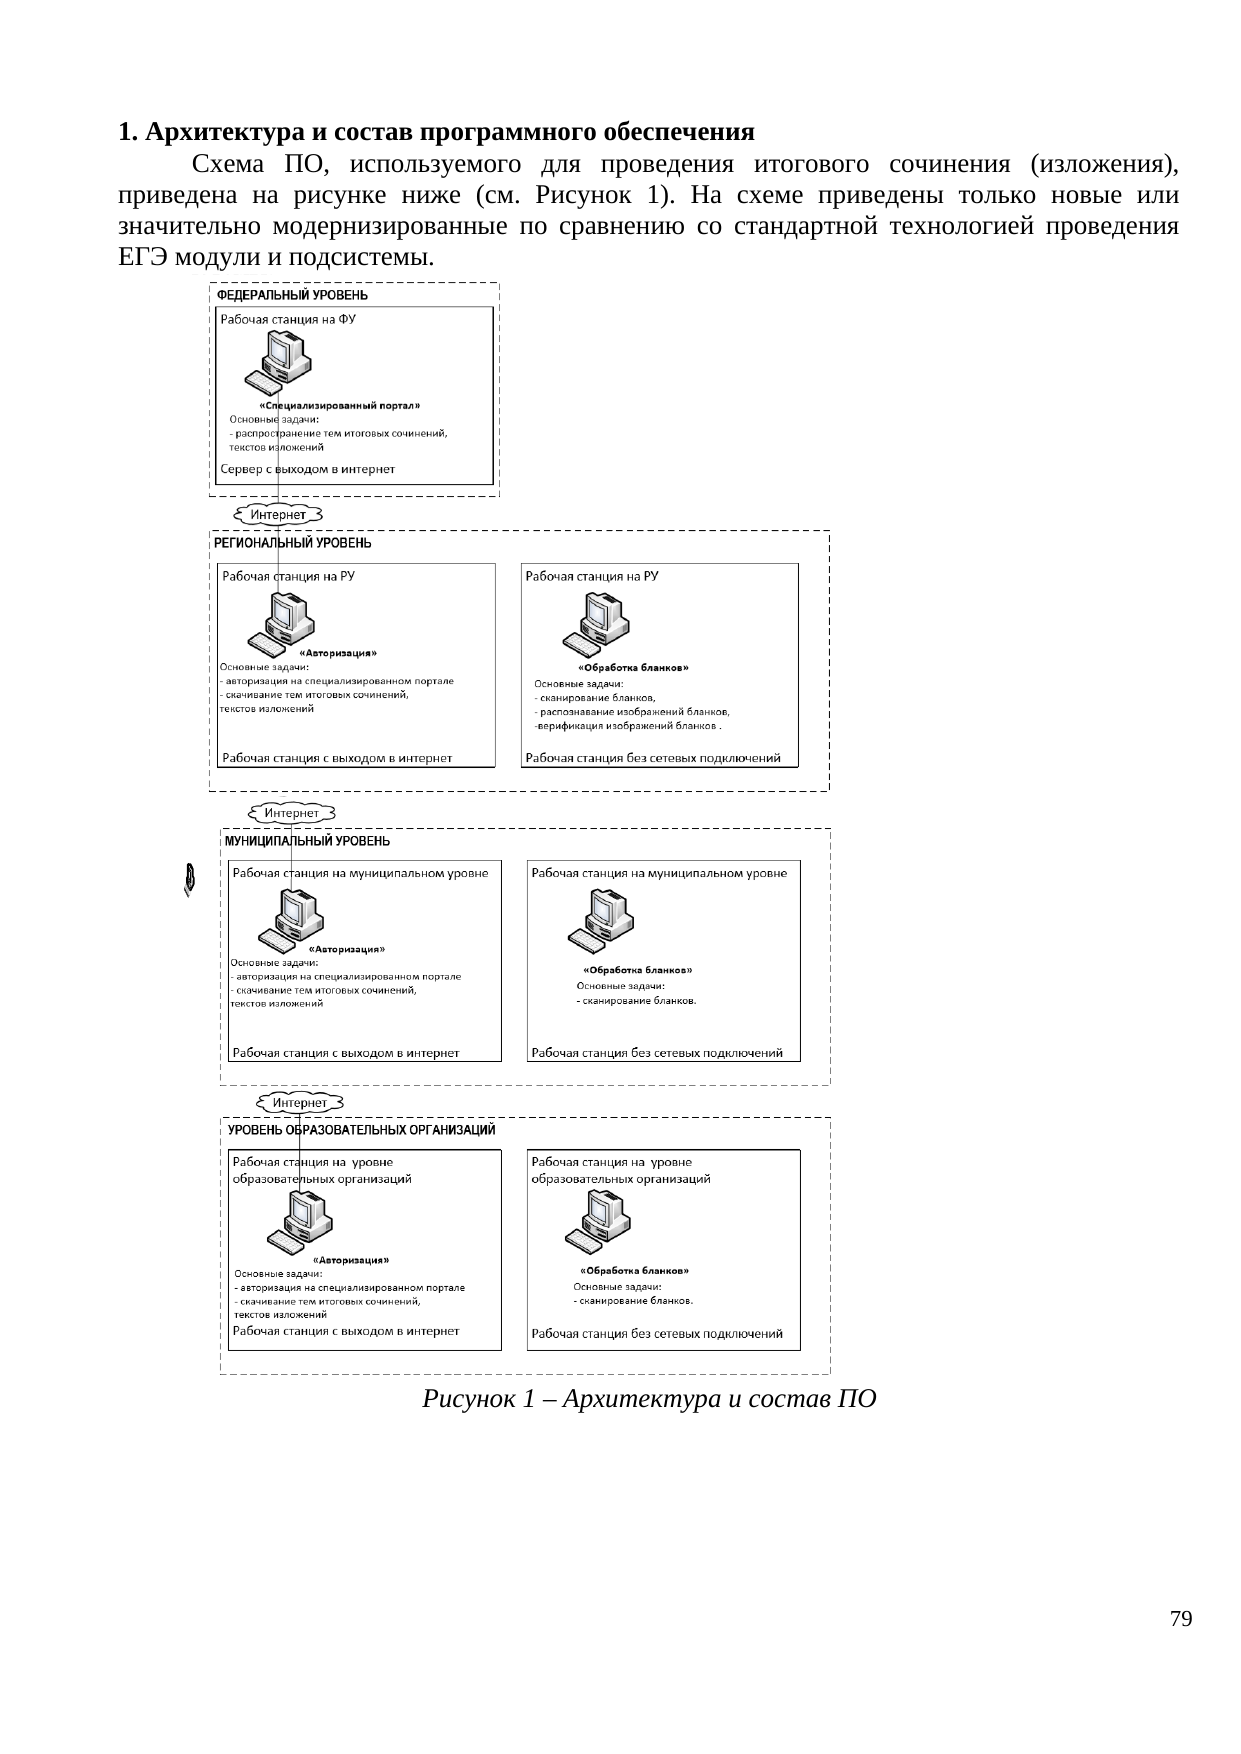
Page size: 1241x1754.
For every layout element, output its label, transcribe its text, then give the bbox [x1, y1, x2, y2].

picture [191, 274, 842, 797]
text Рисунок 1 – Архитектура и состав ПО [422, 1382, 1192, 1413]
text Схема ПО, используемого для проведения итогового сочинения (изложения), приведена на рисунке ниже (см. Рисунок 1). На схеме приведены только новые или значительно модернизированные по сравнению со стандартной технологией проведения ЕГЭ модули и подсистемы. [118, 147, 1181, 271]
picture [184, 863, 194, 898]
subtitle 1. Архитектура и состав программного обеспечения [118, 116, 1192, 147]
picture [209, 798, 837, 1379]
